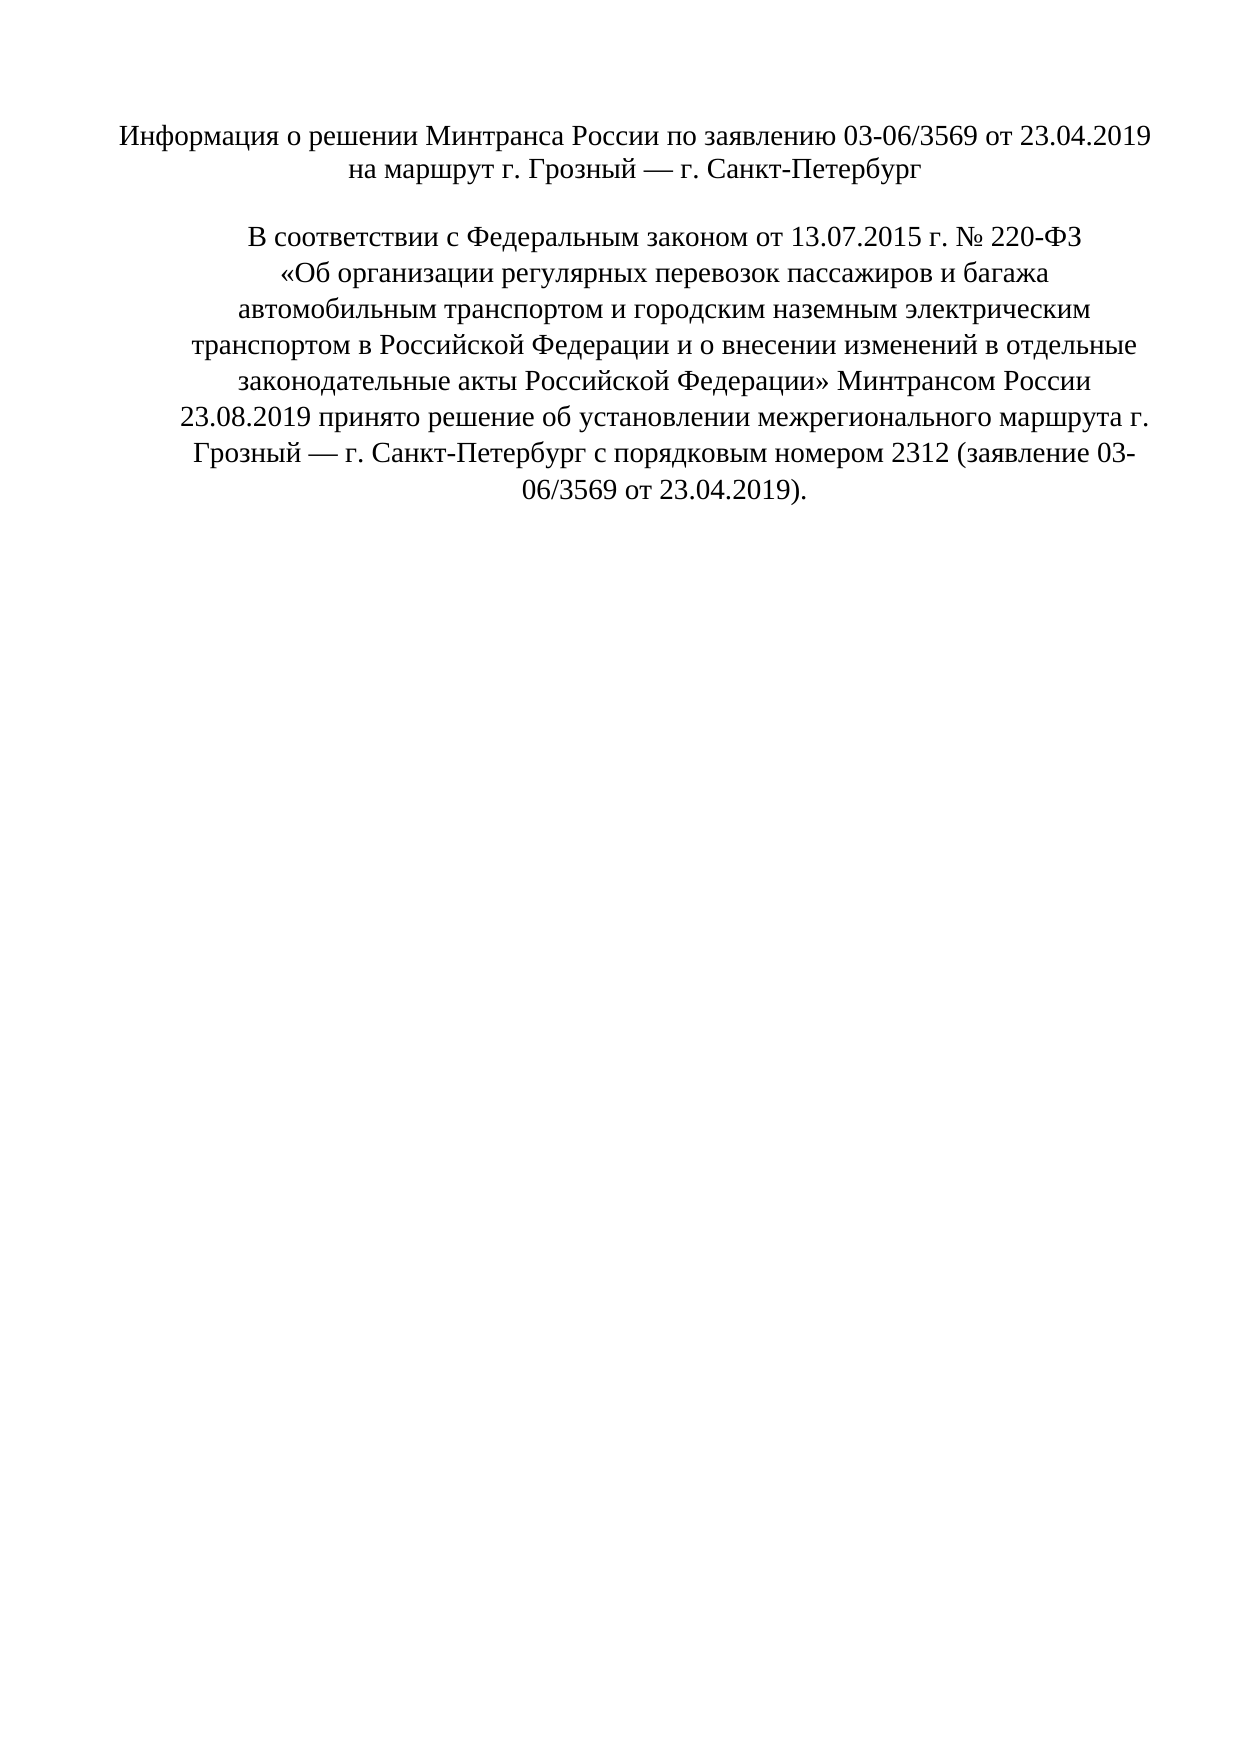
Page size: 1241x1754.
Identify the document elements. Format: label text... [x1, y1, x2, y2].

text В соответствии с Федеральным законом от 13.07.2015 г. № 220-ФЗ «Об организации регулярных перевозок пассажиров и багажа автомобильным транспортом и городским наземным электрическим транспортом в Российской Федерации и о внесении изменений в отдельные законодательные акты Российской Федерации» Минтрансом России 23.08.2019 принято решение об установлении межрегионального маршрута г. Грозный — г. Санкт-Петербург с порядковым номером 2312 (заявление 03-06/3569 от 23.04.2019). [177, 219, 1152, 505]
text Информация о решении Минтранса России по заявлению 03-06/3569 от 23.04.2019 на маршрут г. Грозный — г. Санкт-Петербург [118, 118, 1152, 185]
